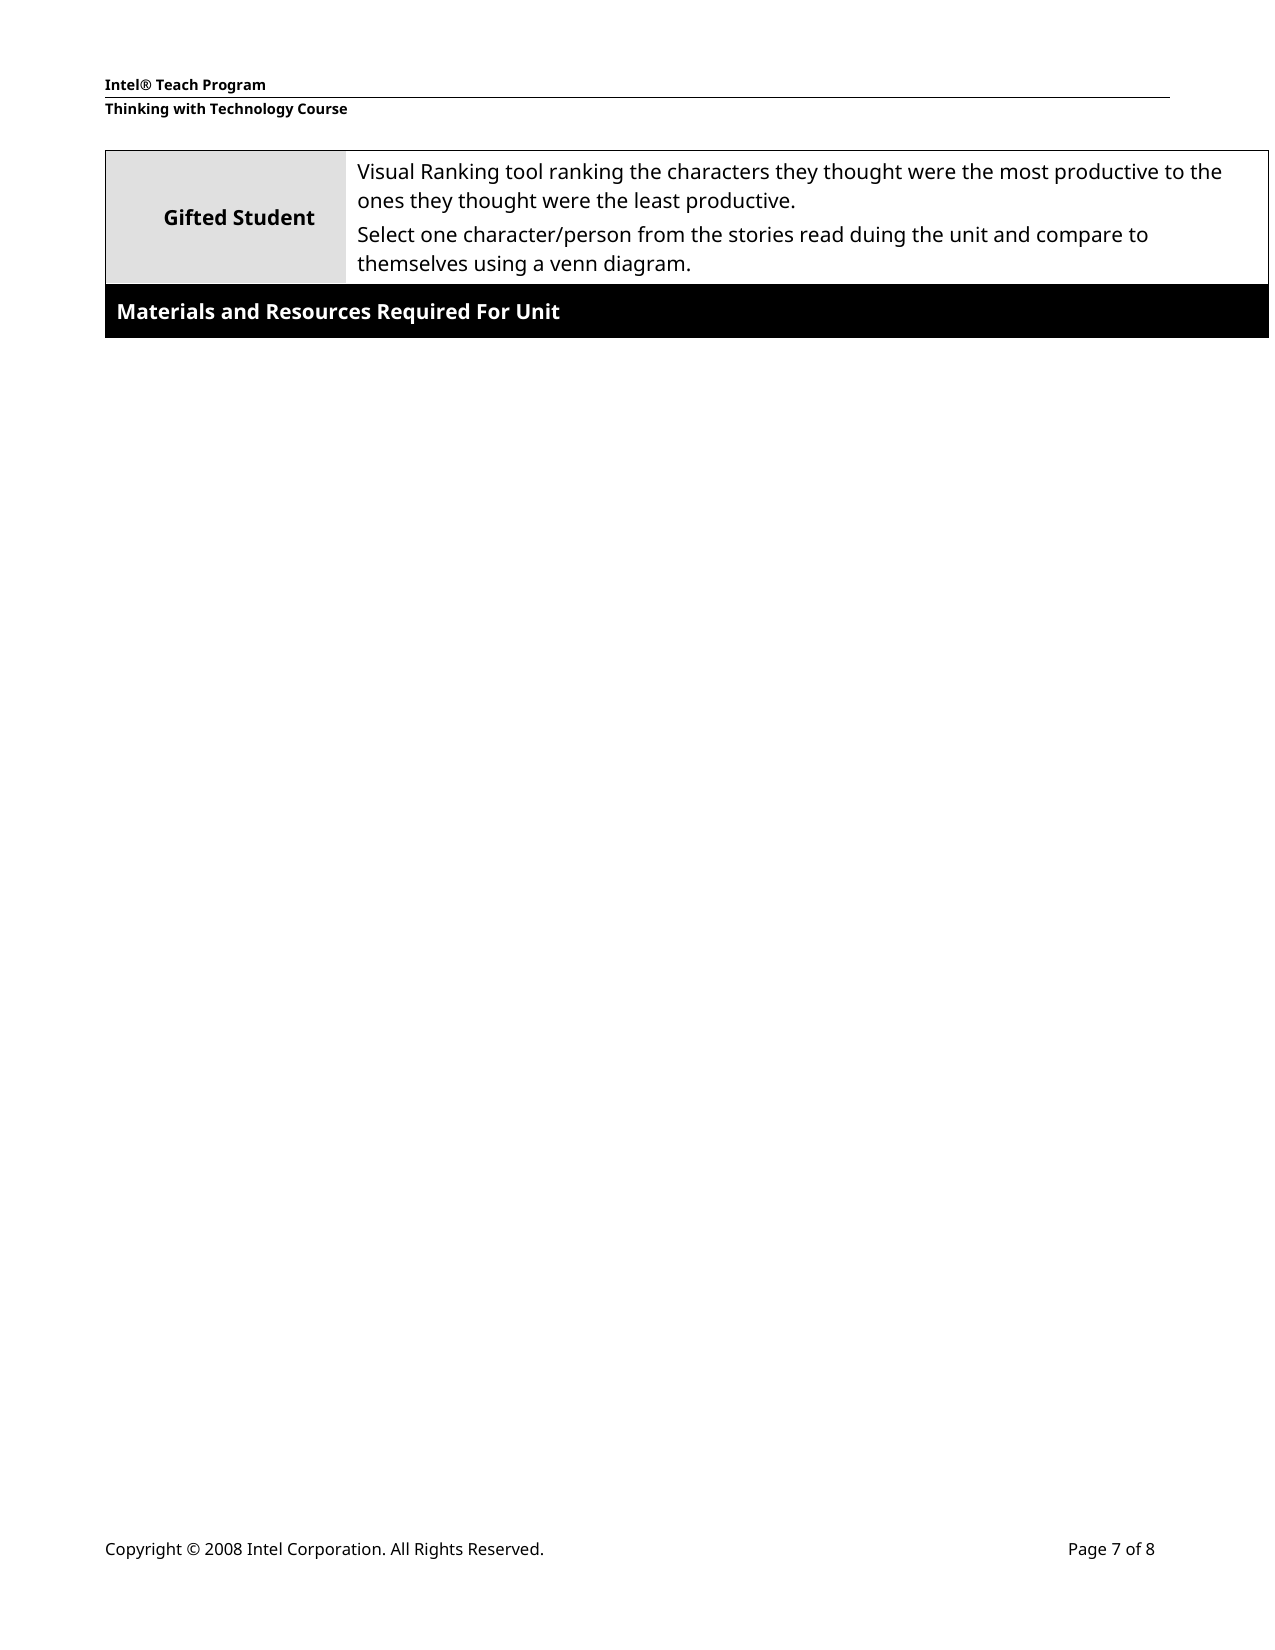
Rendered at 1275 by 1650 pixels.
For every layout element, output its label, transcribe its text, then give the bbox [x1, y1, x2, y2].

table_cell Materials and Resources Required For Unit [106, 285, 1268, 338]
table_cell Gifted Student [152, 151, 346, 283]
table_cell [106, 151, 152, 283]
table_cell Visual Ranking tool ranking the characters they thought were the most productive to the ones they thought were the least productive. Select one character/person from the stories read duing the unit and compare to themselves using a venn diagram. [346, 151, 1268, 283]
